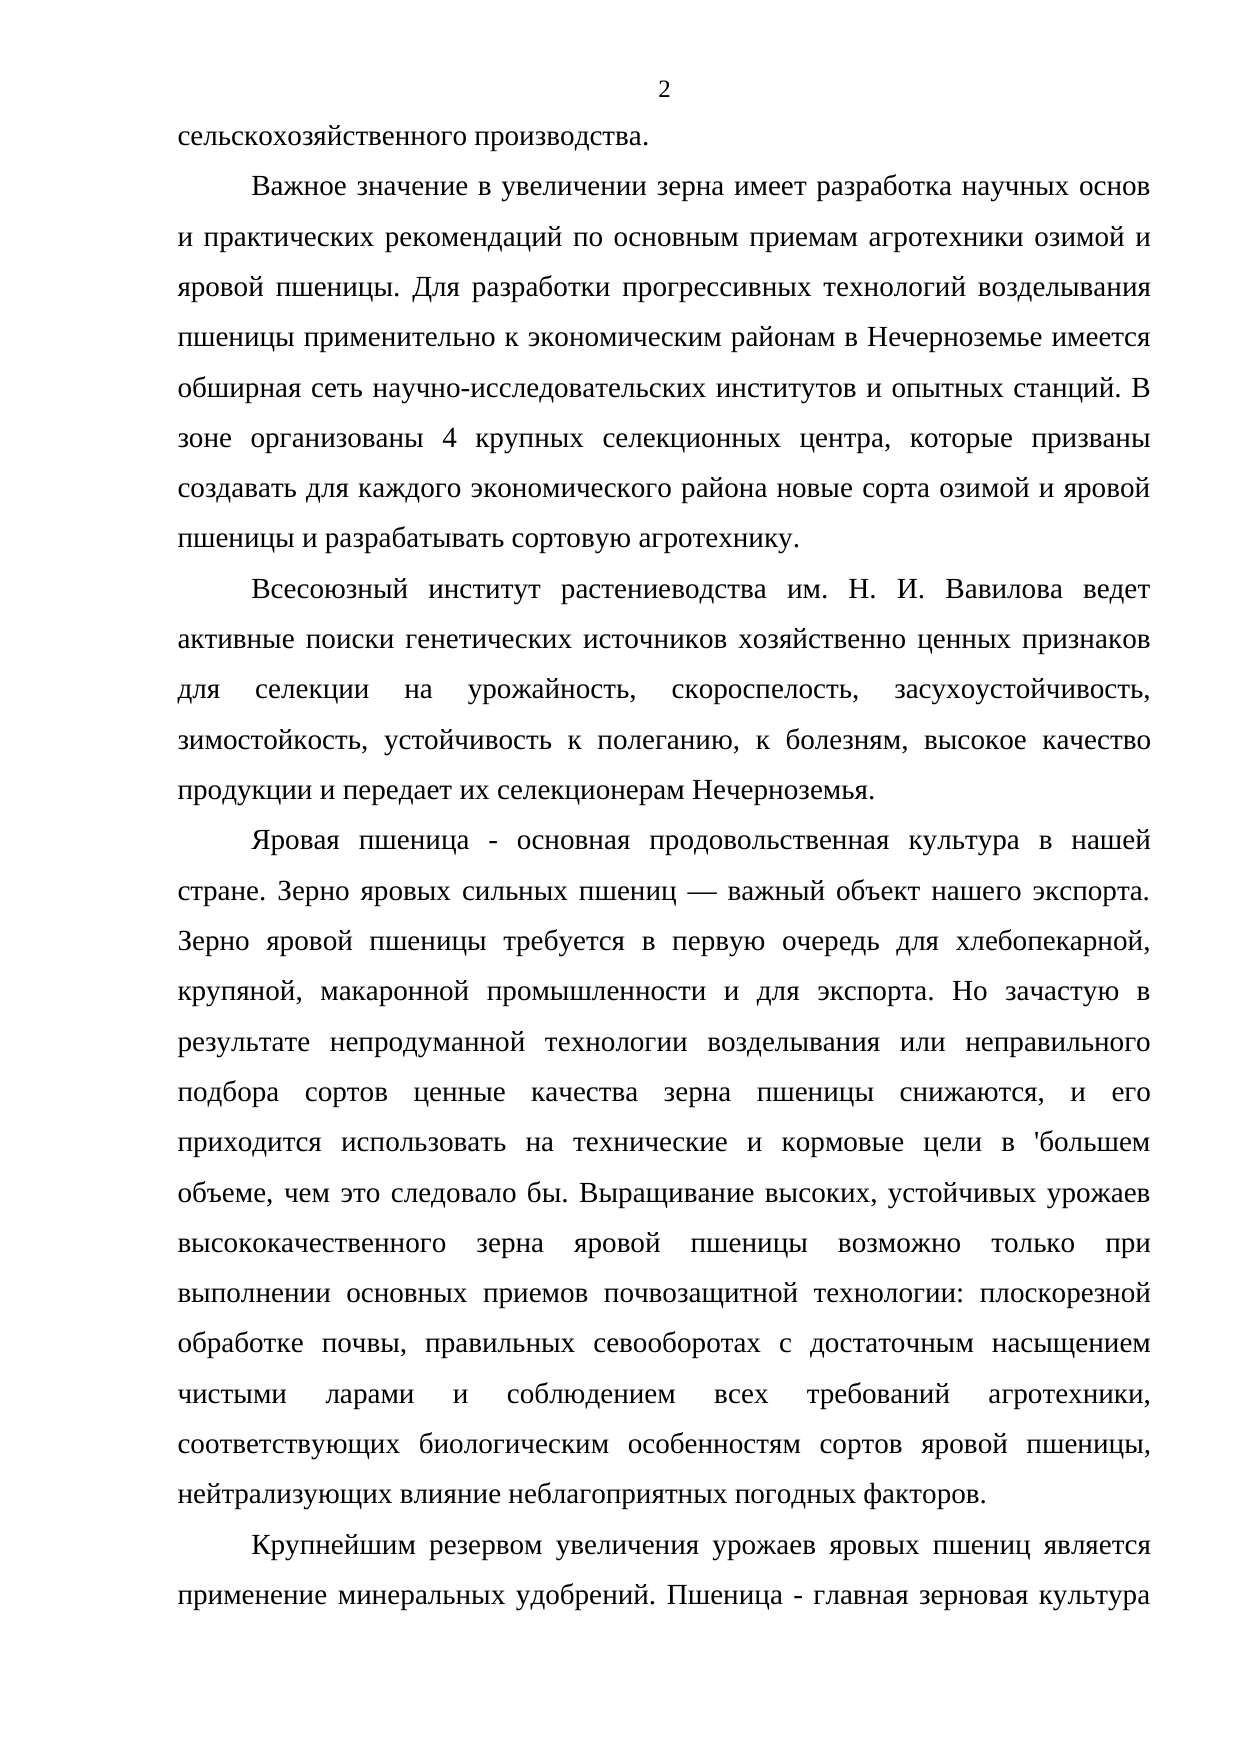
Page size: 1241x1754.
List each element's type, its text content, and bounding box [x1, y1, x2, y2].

text Важное значение в увеличении зерна имеет разработка научных основ и практических рекомендаций по основным приемам агротехники озимой и яровой пшеницы. Для разработки прогрессивных технологий возделывания пшеницы применительно к экономическим районам в Нечерноземье имеется обширная сеть научно-исследовательских институтов и опытных станций. В зоне организованы 4 крупных селекционных центра, которые призваны создавать для каждого экономического района новые сорта озимой и яровой пшеницы и разрабатывать сортовую агротехнику. [177, 168, 1152, 554]
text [177, 118, 1152, 152]
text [177, 1527, 1152, 1611]
text Яровая пшеница - основная продовольственная культура в нашей стране. Зерно яровых сильных пшениц — важный объект нашего экспорта. Зерно яровой пшеницы требуется в первую очередь для хлебопекарной, крупяной, макаронной промышленности и для экспорта. Но зачастую в результате непродуманной технологии возделывания или неправильного подбора сортов ценные качества зерна пшеницы снижаются, и его приходится использовать на технические и кормовые цели в 'большем объеме, чем это следовало бы. Выращивание высоких, устойчивых урожаев высококачественного зерна яровой пшеницы возможно только при выполнении основных приемов почвозащитной технологии: плоскорезной обработке почвы, правильных севооборотах с достаточным насыщением чистыми ларами и соблюдением всех требований агротехники, соответствующих биологическим особенностям сортов яровой пшеницы, нейтрализующих влияние неблагоприятных погодных факторов. [177, 822, 1152, 1510]
text Всесоюзный институт растениеводства им. Н. И. Вавилова ведет активные поиски генетических источников хозяйственно ценных признаков для селекции на урожайность, скороспелость, засухоустойчивость, зимостойкость, устойчивость к полеганию, к болезням, высокое качество продукции и передает их селекционерам Нечерноземья. [177, 571, 1152, 806]
